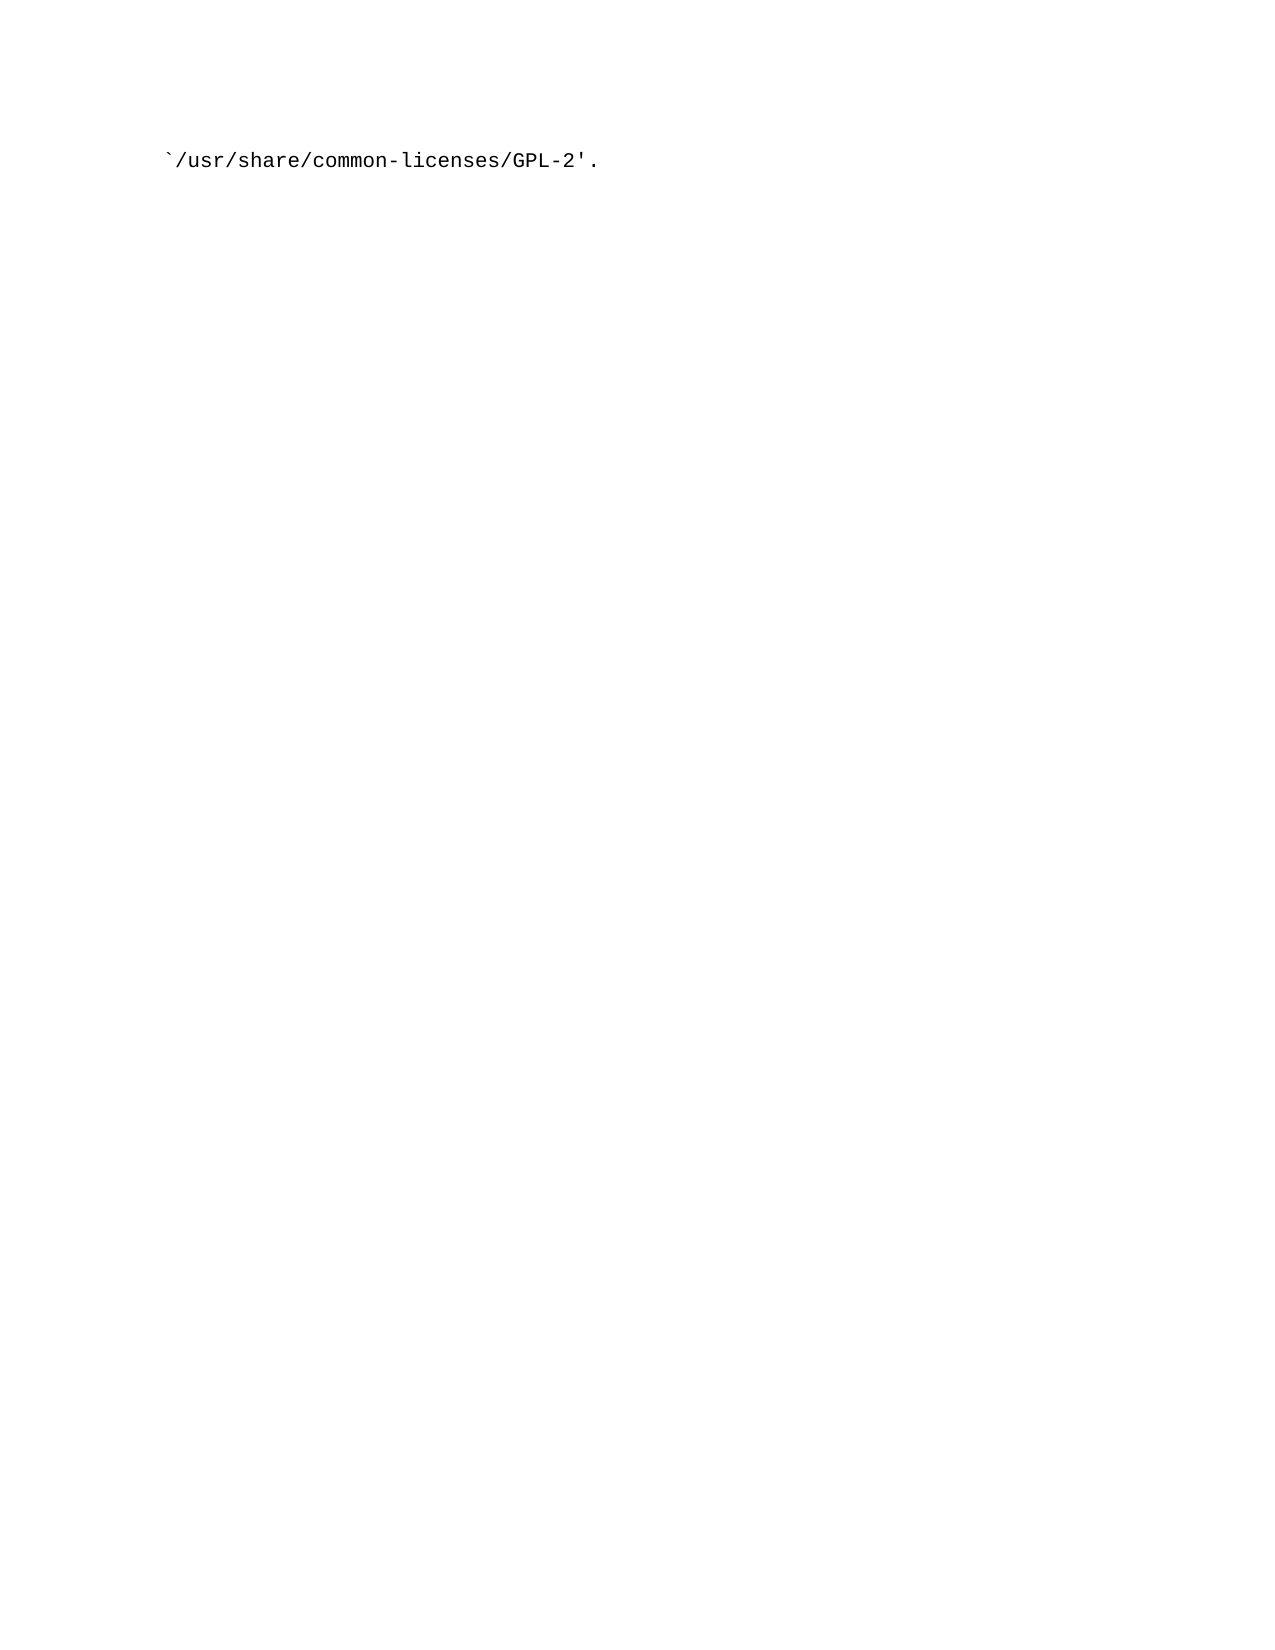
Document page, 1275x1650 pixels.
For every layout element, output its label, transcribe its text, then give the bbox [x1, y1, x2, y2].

text `/usr/share/common-licenses/GPL-2'. [150, 150, 1125, 174]
